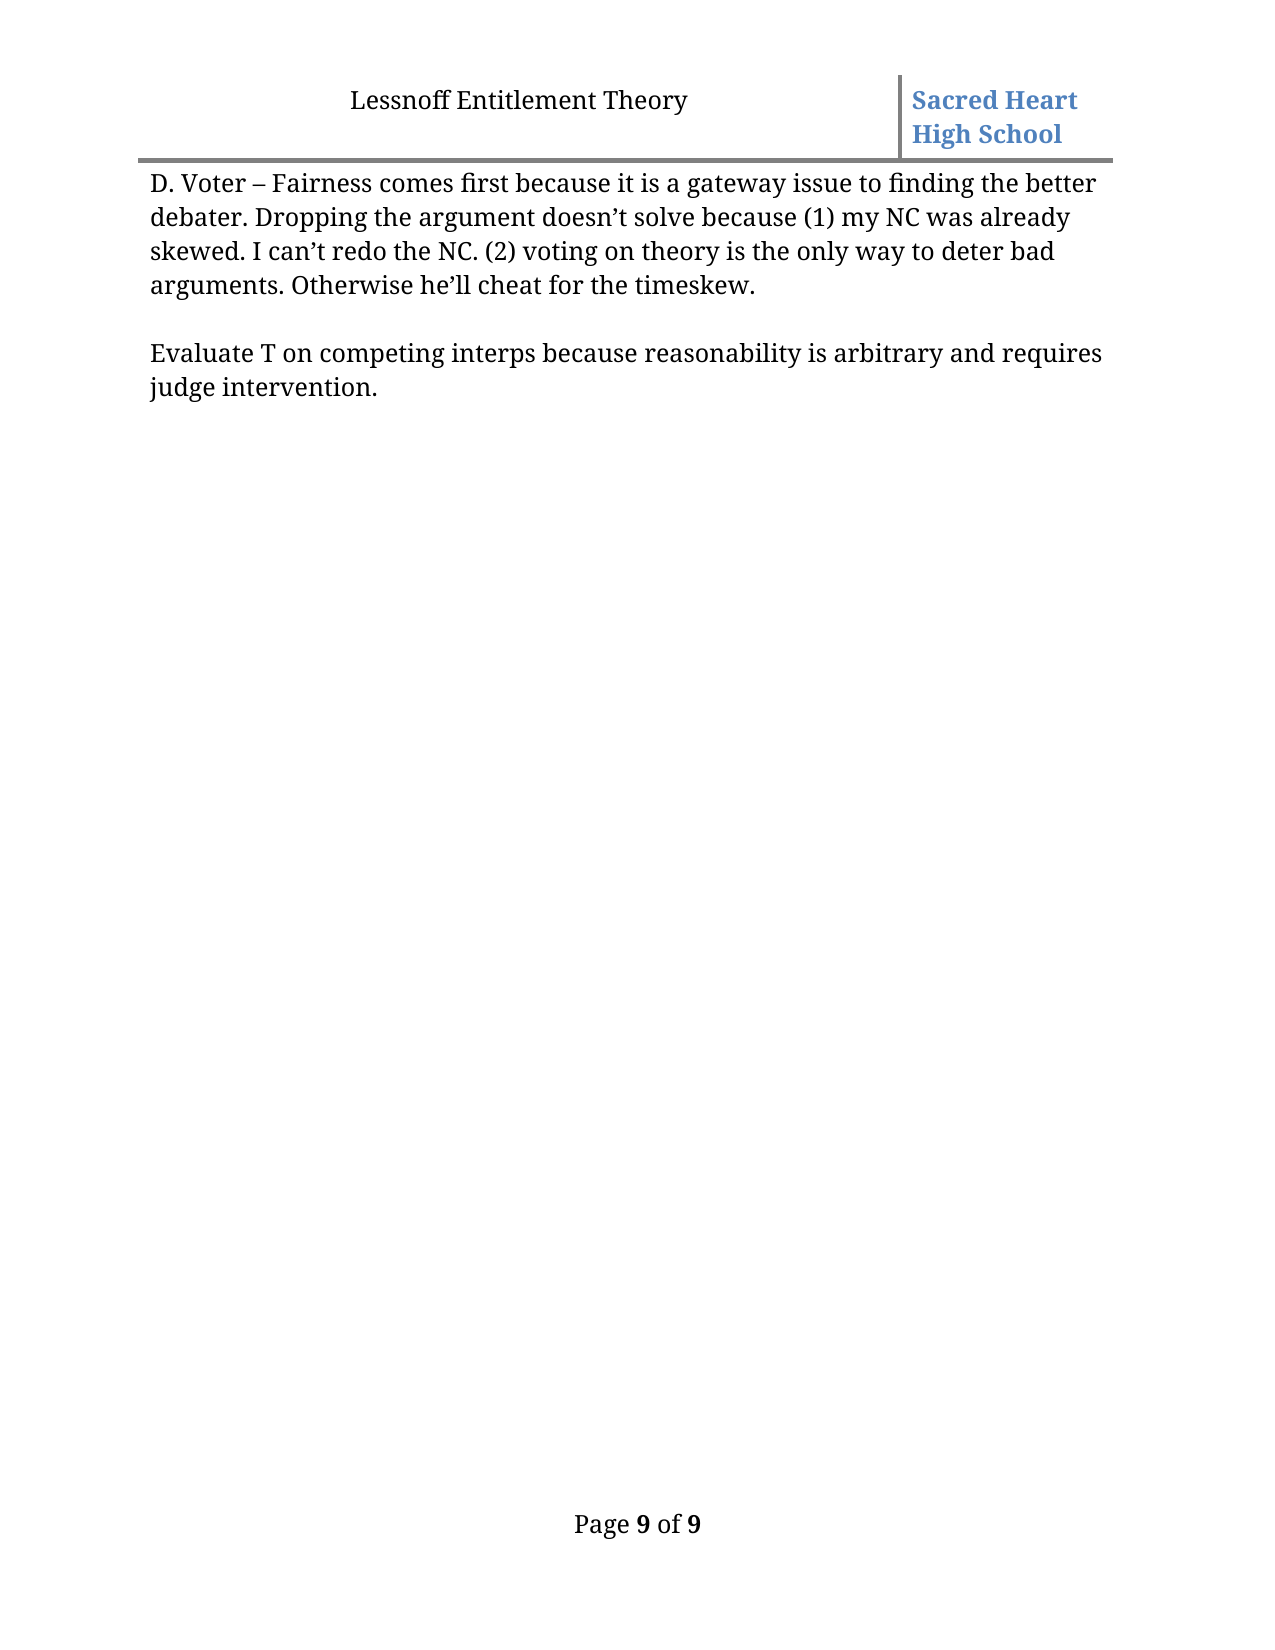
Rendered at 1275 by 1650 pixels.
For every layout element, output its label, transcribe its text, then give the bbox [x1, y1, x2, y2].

text D. Voter – Fairness comes first because it is a gateway issue to finding the better debater. Dropping the argument doesn’t solve because (1) my NC was already skewed. I can’t redo the NC. (2) voting on theory is the only way to deter bad arguments. Otherwise he’ll cheat for the timeskew. [150, 166, 1125, 302]
text Evaluate T on competing interps because reasonability is arbitrary and requires judge intervention. [150, 336, 1125, 404]
